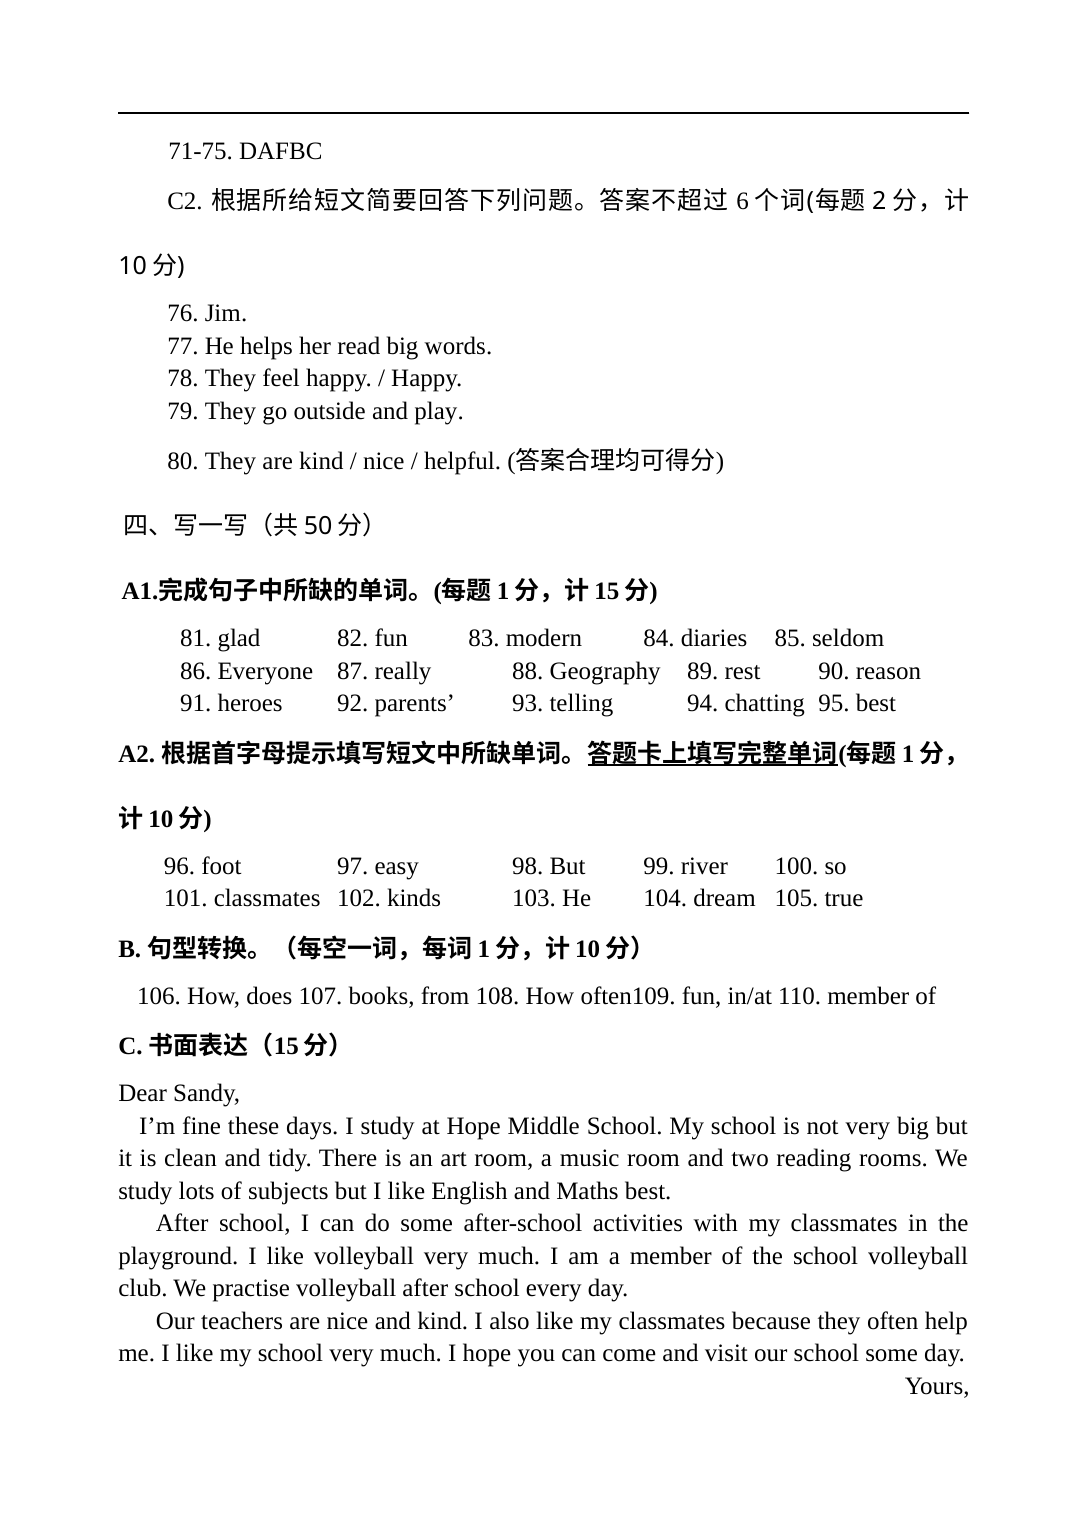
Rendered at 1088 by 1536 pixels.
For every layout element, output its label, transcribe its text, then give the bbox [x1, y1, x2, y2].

list They go outside and play. [118, 394, 969, 426]
text Our teachers are nice and kind. I also like my classmates because they often help me. I like my school very much. I hope you can come and visit our school some day. [118, 1304, 969, 1369]
text 86. Everyone 87. really 88. Geography 89. rest 90. reason [118, 654, 969, 686]
text Yours, [118, 1369, 969, 1401]
text 四、写一写（共50分） [99, 491, 969, 556]
text Dear Sandy, [118, 1076, 969, 1109]
text A2. 根据首字母提示填写短文中所缺单词。答题卡上填写完整单词(每题1分，计10分) [118, 719, 969, 849]
text 106. How, does 107. books, from 108. How often109. fun, in/at 110. member of [118, 979, 969, 1011]
text C. 书面表达（15分） [118, 1011, 969, 1076]
text 81. glad 82. fun 83. modern 84. diaries 85. seldom [118, 621, 969, 654]
text I’m fine these days. I study at Hope Middle School. My school is not very big but it is clean and tidy. There is an art room, a music room and two reading rooms. We study lots of subjects but I like English and Maths best. [118, 1109, 969, 1206]
text A1.完成句子中所缺的单词。(每题1分，计15分) [109, 556, 969, 621]
list He helps her read big words. [118, 329, 969, 361]
text After school, I can do some after-school activities with my classmates in the playground. I like volleyball very much. I am a member of the school volleyball club. We practise volleyball after school every day. [118, 1206, 969, 1304]
list They are kind / nice / helpful. (答案合理均可得分) [118, 426, 969, 491]
text 71-75. DAFBC [118, 134, 969, 166]
text C2. 根据所给短文简要回答下列问题。答案不超过6个词(每题2分，计10分) [118, 166, 969, 296]
list They feel happy. / Happy. [118, 361, 969, 394]
text 96. foot 97. easy 98. But 99. river 100. so [118, 849, 969, 881]
list Jim. [118, 296, 969, 329]
text 101. classmates 102. kinds 103. He 104. dream 105. true [118, 881, 969, 914]
text 91. heroes 92. parents’ 93. telling 94. chatting 95. best [118, 686, 969, 719]
text B. 句型转换。（每空一词，每词1分，计10分） [118, 914, 969, 979]
